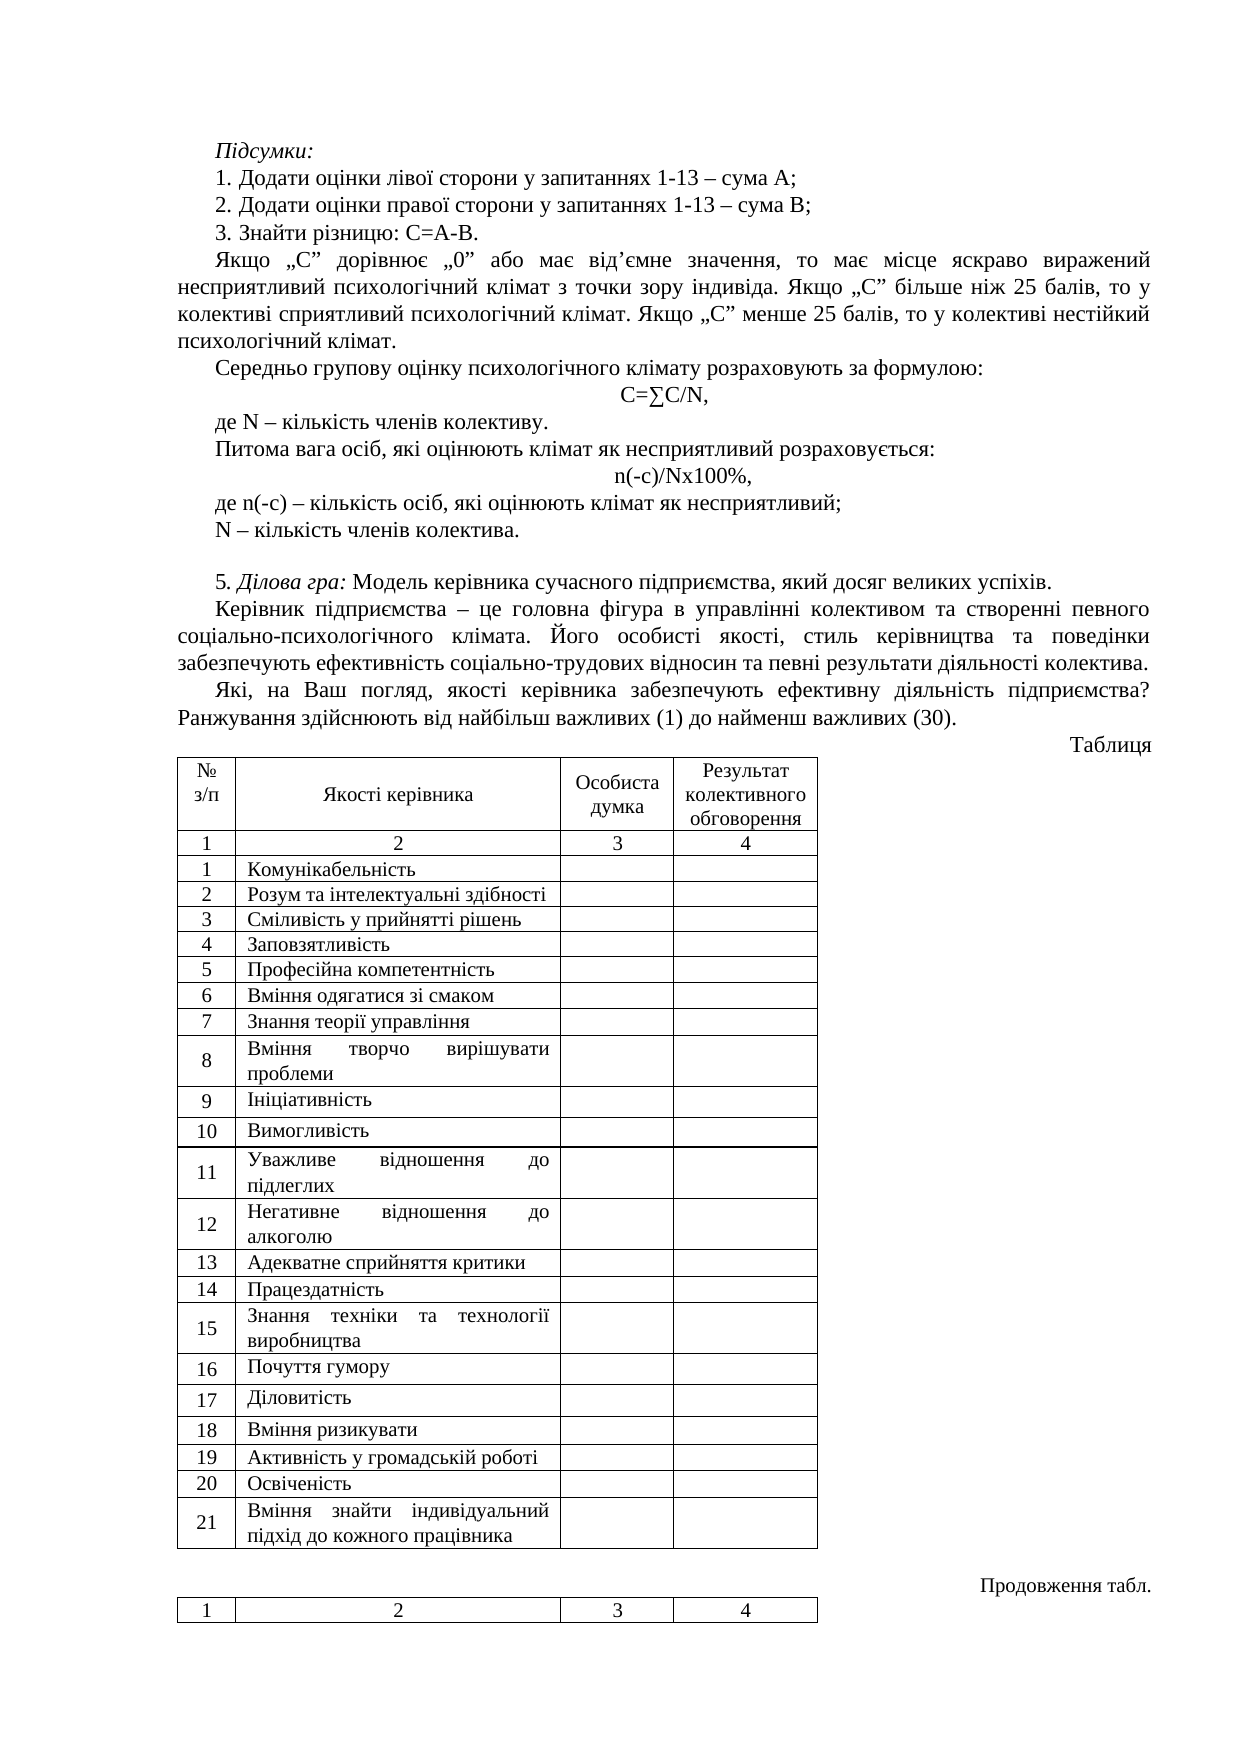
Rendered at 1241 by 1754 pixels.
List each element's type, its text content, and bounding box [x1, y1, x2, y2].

table_cell Вміння знайти індивідуальний підхід до кожного працівника [236, 1498, 560, 1548]
table_cell Розум та інтелектуальні здібності [236, 882, 560, 906]
table_cell [561, 1498, 673, 1548]
table_cell [674, 1303, 817, 1353]
table_cell [674, 1445, 817, 1470]
table_cell 3 [178, 907, 235, 931]
table_cell 3 [561, 831, 673, 855]
table_cell [674, 882, 817, 906]
table_cell Сміливість у прийнятті рішень [236, 907, 560, 931]
table_cell Вимогливість [236, 1118, 560, 1146]
table_cell [674, 1036, 817, 1086]
table_cell 1 [178, 831, 235, 855]
table_cell 6 [178, 983, 235, 1008]
table_cell Адекватне сприйняття критики [236, 1250, 560, 1276]
table_cell Професійна компетентність [236, 957, 560, 982]
list Знайти різницю: С=А-В. [177, 218, 1152, 245]
table_cell [561, 1087, 673, 1117]
table_cell Працездатність [236, 1277, 560, 1302]
table_cell [561, 1417, 673, 1444]
text С=∑С/N, [177, 381, 1152, 407]
table_cell 1 [178, 856, 235, 881]
text де N – кількість членів колективу. [177, 408, 1152, 434]
table_cell [561, 1118, 673, 1146]
table_cell Негативне відношення до алкоголю [236, 1199, 560, 1249]
table_cell [561, 1199, 673, 1249]
table_cell [561, 1250, 673, 1276]
table_cell 12 [178, 1199, 235, 1249]
table_cell [674, 907, 817, 931]
table_header 3 [561, 1598, 673, 1622]
table_cell 19 [178, 1445, 235, 1470]
table_cell [561, 1009, 673, 1034]
table_cell 8 [178, 1036, 235, 1086]
table_cell 10 [178, 1118, 235, 1146]
table_cell Знання техніки та технології виробництва [236, 1303, 560, 1353]
table_cell [561, 882, 673, 906]
text Керівник підприємства – це головна фігура в управлінні колективом та створенні певного соціально-психологічного клімата. Його особисті якості, стиль керівництва та поведінки забезпечують ефективність соціально-трудових відносин та певні результати діяльності колектива. [177, 595, 1152, 676]
text Продовження табл. [177, 1573, 1152, 1597]
table_cell [674, 1118, 817, 1146]
table_cell Діловитість [236, 1385, 560, 1416]
table_cell [674, 932, 817, 956]
table_header 1 [178, 1598, 235, 1622]
table_cell [674, 1417, 817, 1444]
table_cell 18 [178, 1417, 235, 1444]
table_cell Вміння творчо вирішувати проблеми [236, 1036, 560, 1086]
table_cell [561, 1445, 673, 1470]
table_cell 16 [178, 1354, 235, 1384]
table_header Результат колективного обговорення [674, 758, 817, 830]
table_cell [561, 1303, 673, 1353]
table_cell Знання теорії управління [236, 1009, 560, 1034]
table_cell [561, 1471, 673, 1497]
table_cell [674, 1471, 817, 1497]
text Які, на Ваш погляд, якості керівника забезпечують ефективну діяльність підприємства? Ранжування здійснюють від найбільш важливих (1) до найменш важливих (30). [177, 677, 1152, 730]
table_cell [561, 1354, 673, 1384]
table_cell [561, 983, 673, 1008]
table_header 4 [674, 1598, 817, 1622]
table_cell 14 [178, 1277, 235, 1302]
table_cell [674, 1009, 817, 1034]
table_header Особиста думка [561, 758, 673, 830]
table_cell [674, 1354, 817, 1384]
table_cell 4 [178, 932, 235, 956]
table_cell Активність у громадській роботі [236, 1445, 560, 1470]
table_cell 21 [178, 1498, 235, 1548]
text Підсумки: [177, 137, 1152, 164]
table_cell [674, 1250, 817, 1276]
table_cell Уважливе відношення до підлеглих [236, 1148, 560, 1198]
table_cell [674, 1087, 817, 1117]
table_cell [674, 1199, 817, 1249]
table_cell [674, 957, 817, 982]
table_cell [561, 1036, 673, 1086]
table_cell [561, 932, 673, 956]
table_cell Вміння одягатися зі смаком [236, 983, 560, 1008]
table_cell 2 [236, 831, 560, 855]
table_cell Ініціативність [236, 1087, 560, 1117]
table_header Якості керівника [236, 758, 560, 830]
table_header № з/п [178, 758, 235, 830]
table_header 2 [236, 1598, 560, 1622]
table_cell 5 [178, 957, 235, 982]
text 5. Ділова гра: Модель керівника сучасного підприємства, який досяг великих успіхів. [177, 568, 1152, 594]
text Питома вага осіб, які оцінюють клімат як несприятливий розраховується: [177, 435, 1152, 462]
table_cell 17 [178, 1385, 235, 1416]
table_cell [674, 983, 817, 1008]
table_cell 15 [178, 1303, 235, 1353]
table_cell 4 [674, 831, 817, 855]
table_cell Заповзятливість [236, 932, 560, 956]
table_cell 2 [178, 882, 235, 906]
table_cell [561, 1277, 673, 1302]
table_cell [674, 1385, 817, 1416]
table_cell [561, 1385, 673, 1416]
text Середньо групову оцінку психологічного клімату розраховують за формулою: [177, 354, 1152, 380]
text де n(-c) – кількість осіб, які оцінюють клімат як несприятливий; [177, 489, 1152, 516]
table_cell 9 [178, 1087, 235, 1117]
table_cell [674, 856, 817, 881]
table_cell Освіченість [236, 1471, 560, 1497]
list Додати оцінки лівої сторони у запитаннях 1-13 – сума А; [177, 164, 1152, 191]
table_cell 13 [178, 1250, 235, 1276]
text Таблиця [177, 731, 1152, 757]
table_cell 20 [178, 1471, 235, 1497]
table_cell [674, 1277, 817, 1302]
table_cell [561, 957, 673, 982]
table_cell [561, 1148, 673, 1198]
text Якщо „С” дорівнює „0” або має від’ємне значення, то має місце яскраво виражений несприятливий психологічний клімат з точки зору індивіда. Якщо „С” більше ніж 25 балів, то у колективі сприятливий психологічний клімат. Якщо „С” менше 25 балів, то у колективі нестійкий психологічний клімат. [177, 246, 1152, 353]
table_cell [561, 856, 673, 881]
list Додати оцінки правої сторони у запитаннях 1-13 – сума В; [177, 191, 1152, 218]
table_cell Вміння ризикувати [236, 1417, 560, 1444]
table_cell 7 [178, 1009, 235, 1034]
table_cell 11 [178, 1148, 235, 1198]
table_cell [674, 1498, 817, 1548]
table_cell [561, 907, 673, 931]
table_cell Комунікабельність [236, 856, 560, 881]
table_cell [674, 1148, 817, 1198]
text N – кількість членів колектива. [177, 516, 1152, 543]
table_cell Почуття гумору [236, 1354, 560, 1384]
text n(-c)/Nх100%, [177, 462, 1152, 489]
